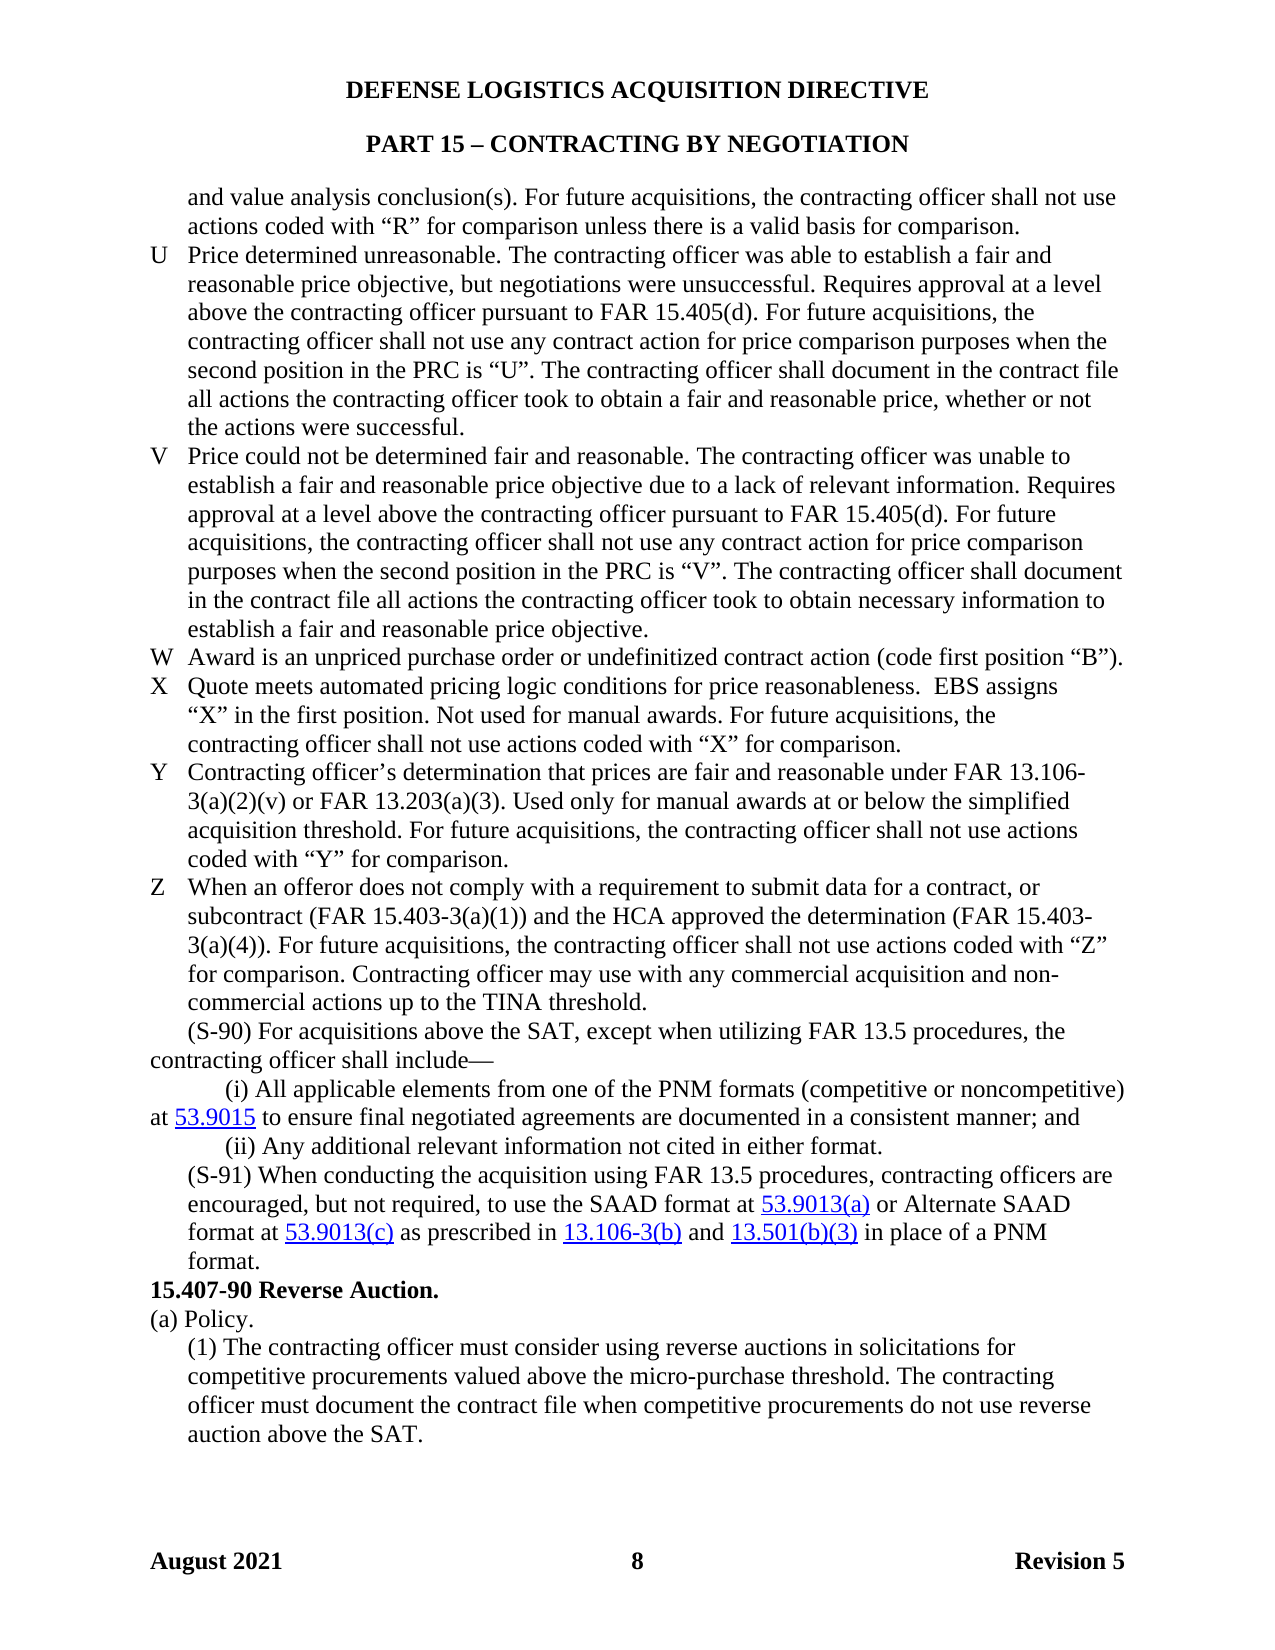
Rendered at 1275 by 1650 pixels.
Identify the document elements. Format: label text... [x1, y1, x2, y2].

text V Price could not be determined fair and reasonable. The contracting officer was unable to establish a fair and reasonable price objective due to a lack of relevant information. Requires approval at a level above the contracting officer pursuant to FAR 15.405(d). For future acquisitions, the contracting officer shall not use any contract action for price comparison purposes when the second position in the PRC is “V”. The contracting officer shall document in the contract file all actions the contracting officer took to obtain necessary information to establish a fair and reasonable price objective. [150, 441, 1125, 642]
text U Price determined unreasonable. The contracting officer was able to establish a fair and reasonable price objective, but negotiations were unsuccessful. Requires approval at a level above the contracting officer pursuant to FAR 15.405(d). For future acquisitions, the contracting officer shall not use any contract action for price comparison purposes when the second position in the PRC is “U”. The contracting officer shall document in the contract file all actions the contracting officer took to obtain a fair and reasonable price, whether or not the actions were successful. [150, 240, 1125, 441]
list (a) Policy. [150, 1304, 1125, 1332]
list (1) The contracting officer must consider using reverse auctions in solicitations for competitive procurements valued above the micro-purchase threshold. The contracting officer must document the contract file when competitive procurements do not use reverse auction above the SAT. [187, 1332, 1125, 1447]
text at 53.9015 to ensure final negotiated agreements are documented in a consistent manner; and [150, 1102, 1125, 1131]
list (S-90) For acquisitions above the SAT, except when utilizing FAR 13.5 procedures, the [187, 1016, 1125, 1045]
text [150, 182, 1125, 240]
text contracting officer shall include— [150, 1045, 1094, 1074]
text X Quote meets automated pricing logic conditions for price reasonableness. EBS assigns “X” in the first position. Not used for manual awards. For future acquisitions, the contracting officer shall not use actions coded with “X” for comparison. [150, 671, 1101, 757]
subtitle 15.407-90 Reverse Auction. [150, 1275, 1125, 1304]
list (ii) Any additional relevant information not cited in either format. [225, 1131, 1125, 1160]
text Z When an offeror does not comply with a requirement to submit data for a contract, or subcontract (FAR 15.403-3(a)(1)) and the HCA approved the determination (FAR 15.403-3(a)(4)). For future acquisitions, the contracting officer shall not use actions coded with “Z” for comparison. Contracting officer may use with any commercial acquisition and non-commercial actions up to the TINA threshold. [150, 872, 1125, 1016]
text Y Contracting officer’s determination that prices are fair and reasonable under FAR 13.106-3(a)(2)(v) or FAR 13.203(a)(3). Used only for manual awards at or below the simplified acquisition threshold. For future acquisitions, the contracting officer shall not use actions coded with “Y” for comparison. [150, 757, 1125, 872]
text W Award is an unpriced purchase order or undefinitized contract action (code first position “B”). [150, 642, 1125, 671]
list (i) All applicable elements from one of the PNM formats (competitive or noncompetitive) [225, 1074, 1125, 1102]
list (S-91) When conducting the acquisition using FAR 13.5 procedures, contracting officers are encouraged, but not required, to use the SAAD format at 53.9013(a) or Alternate SAAD format at 53.9013(c) as prescribed in 13.106-3(b) and 13.501(b)(3) in place of a PNM format. [187, 1160, 1125, 1275]
